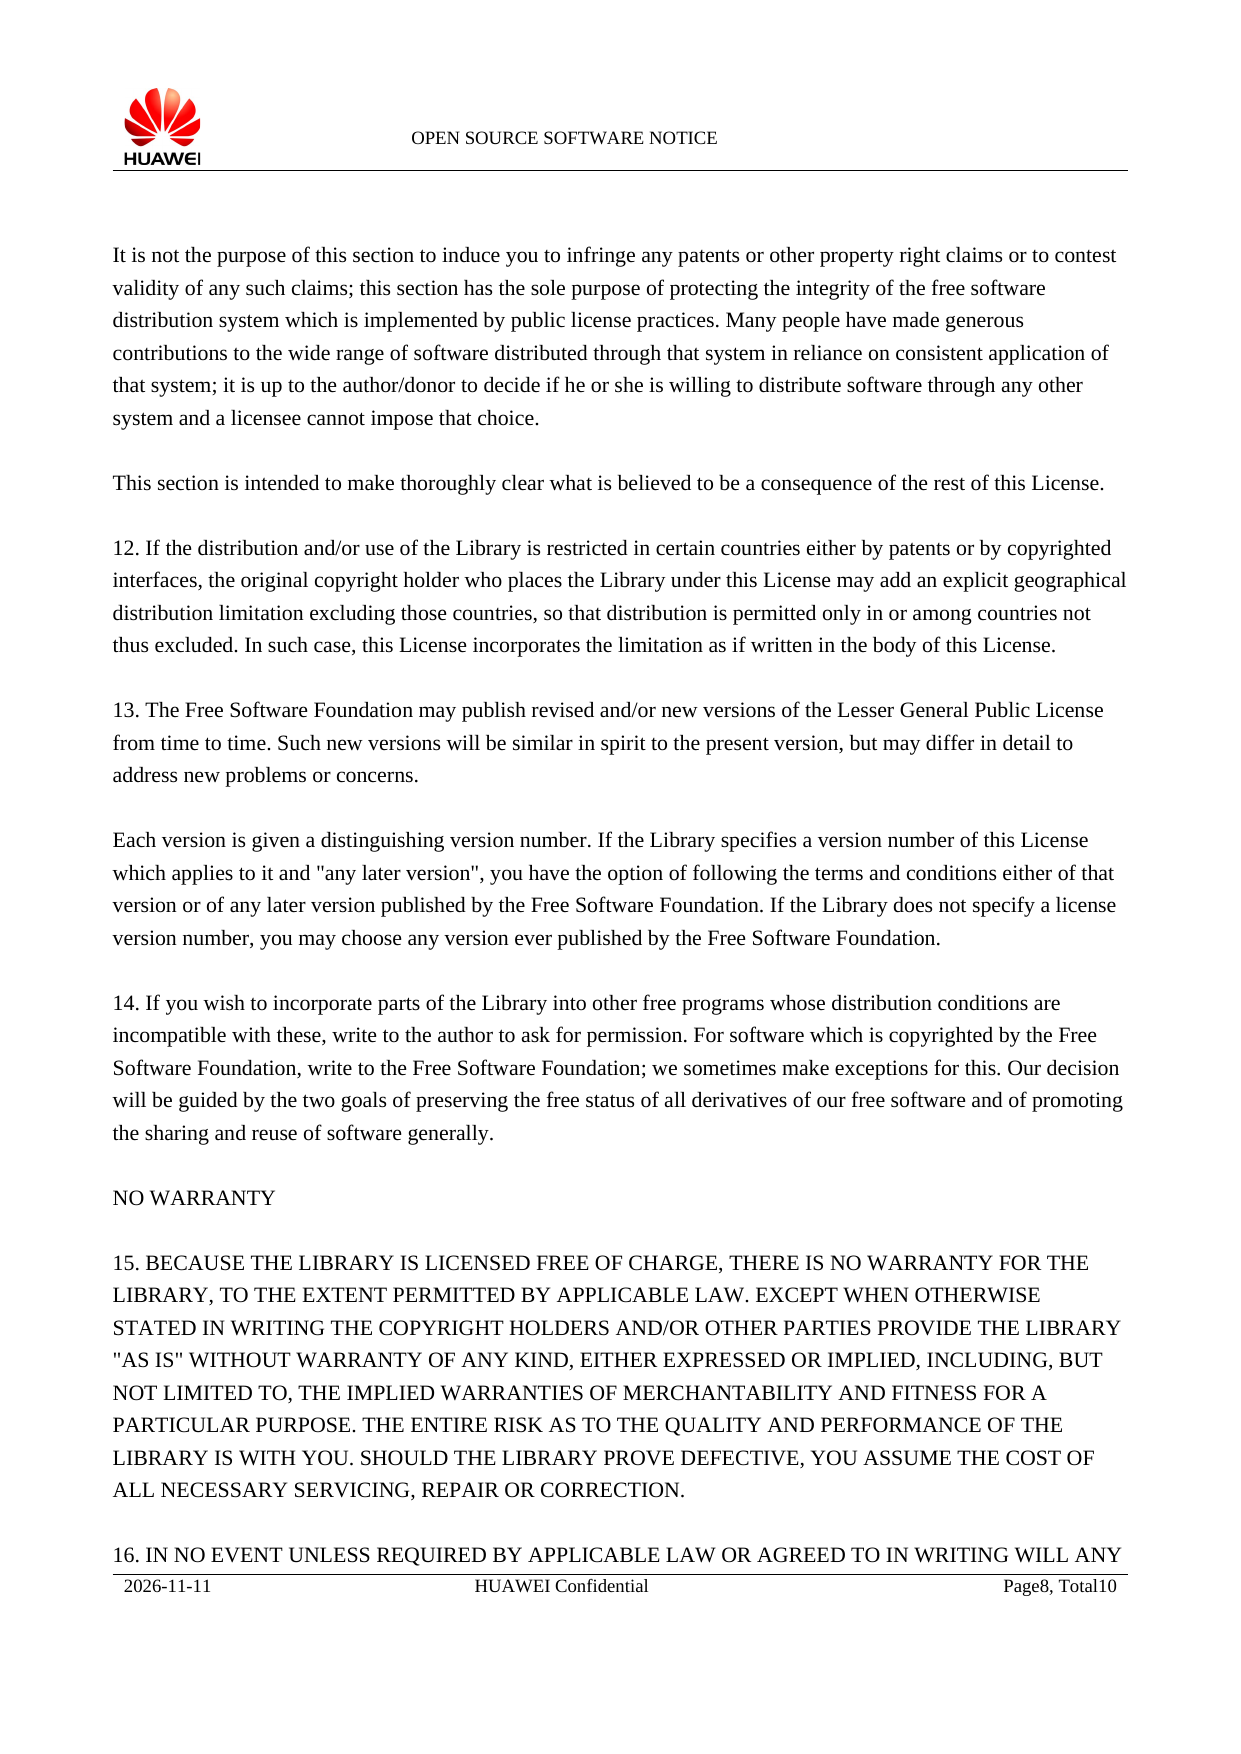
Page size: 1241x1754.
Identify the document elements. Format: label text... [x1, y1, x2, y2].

picture [124, 88, 201, 165]
